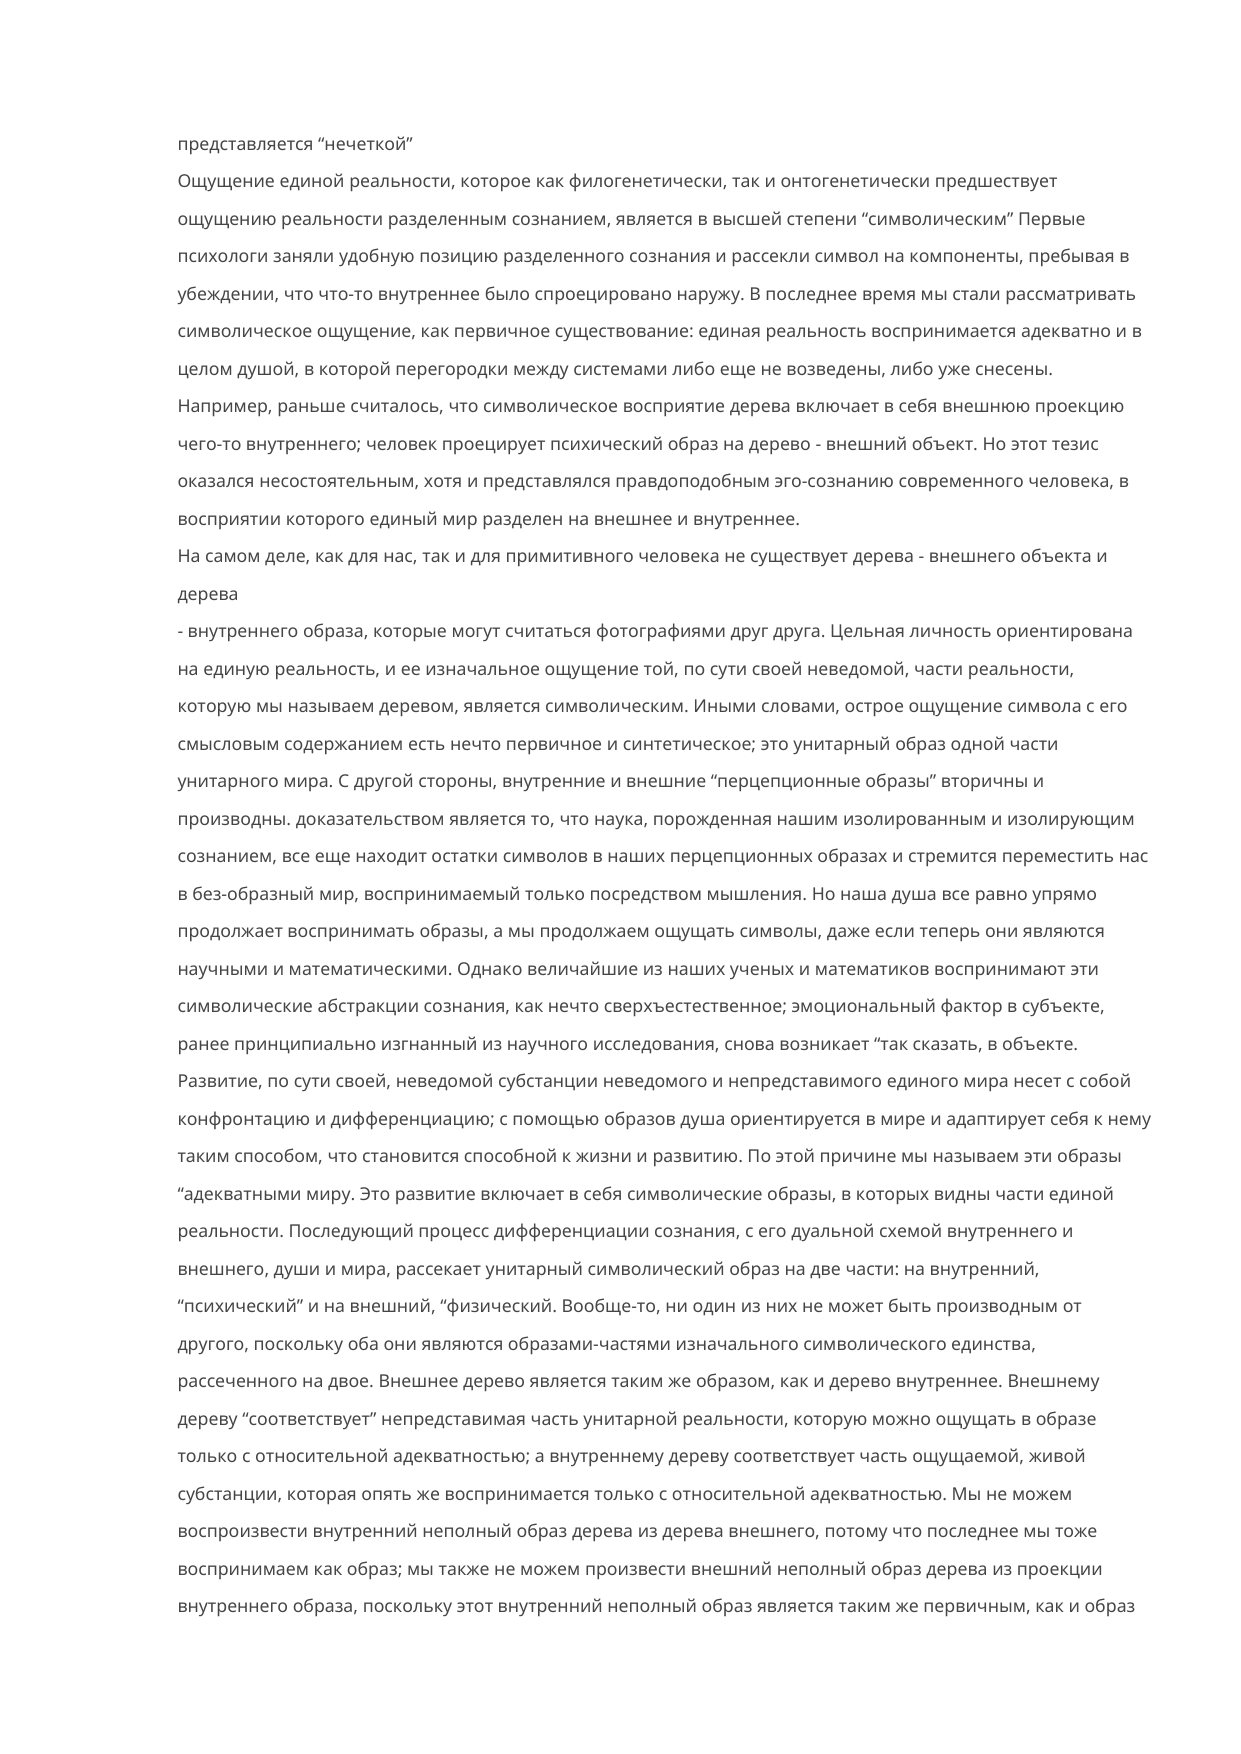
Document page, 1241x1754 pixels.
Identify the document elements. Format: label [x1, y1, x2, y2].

text [177, 118, 1152, 1618]
